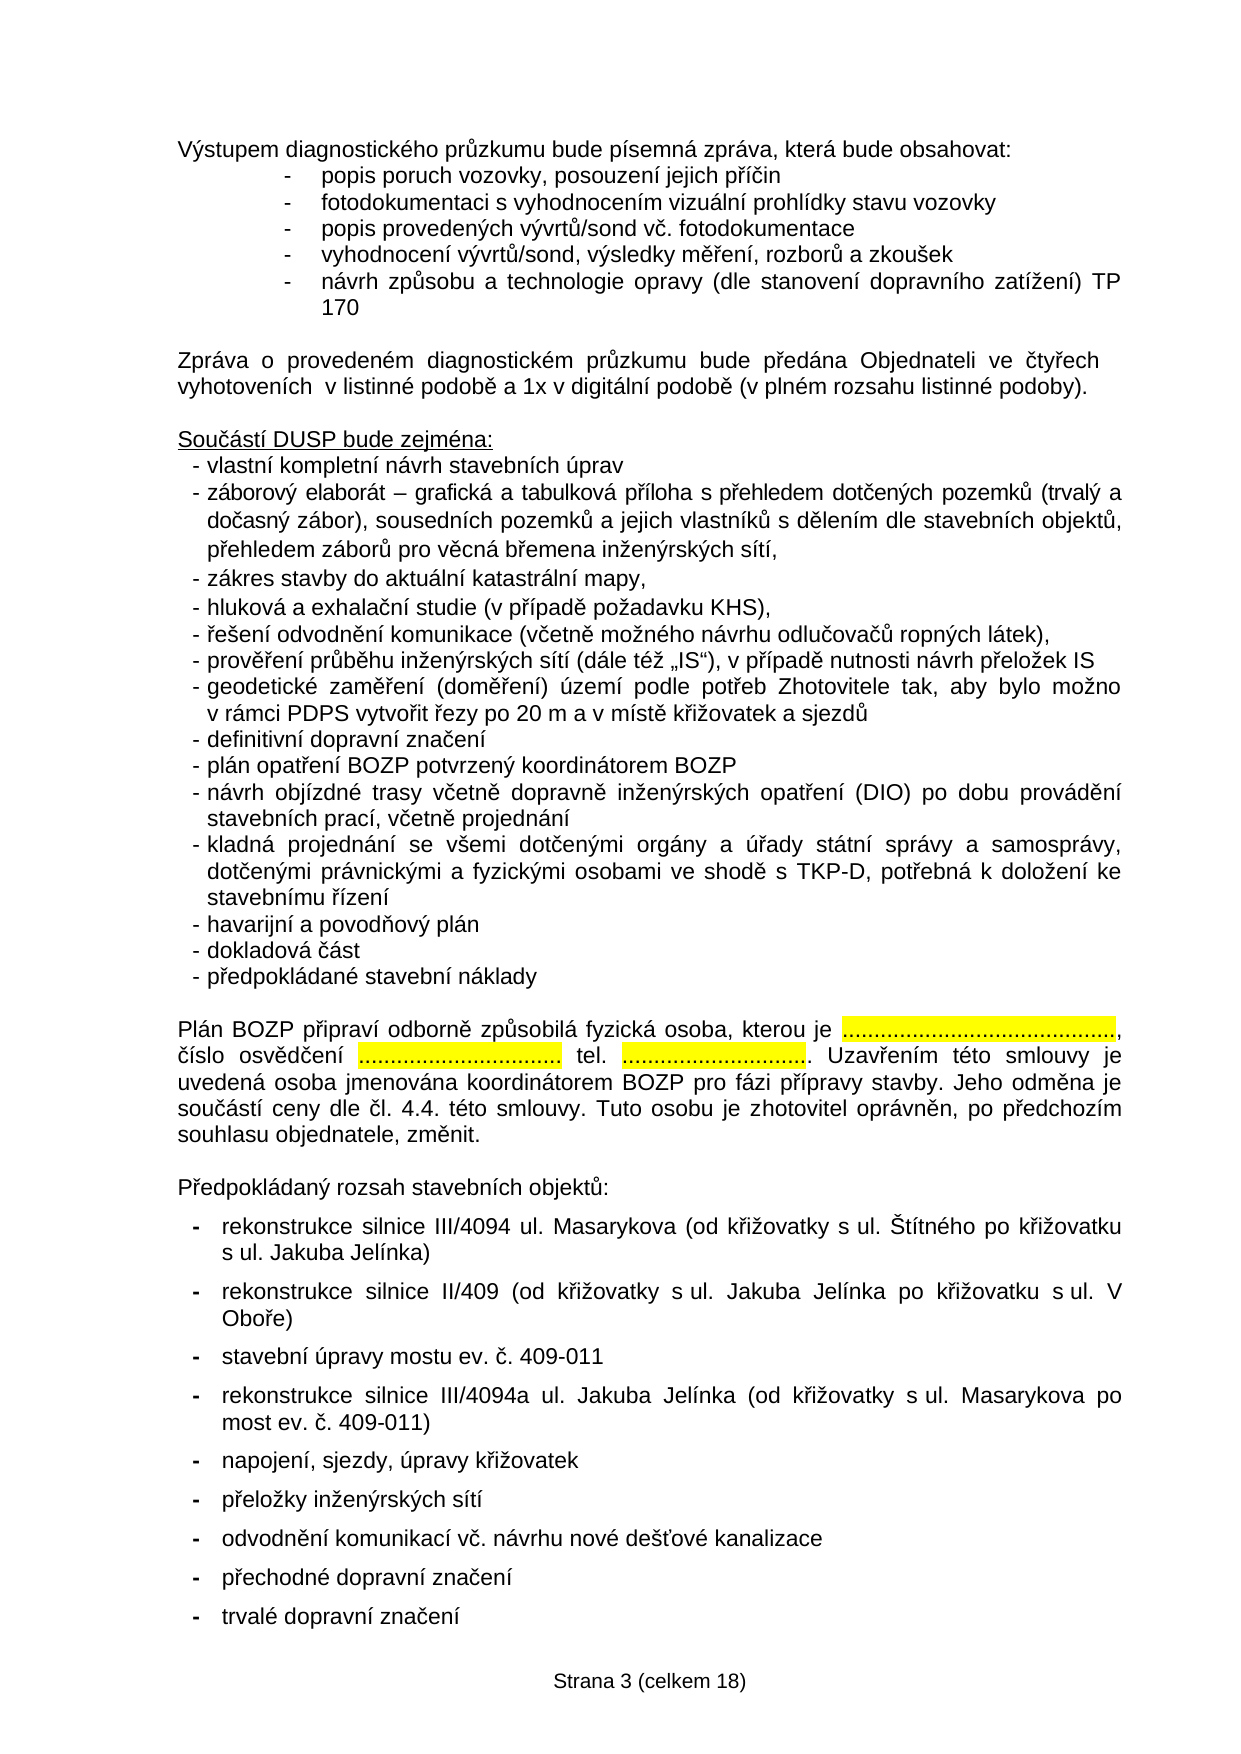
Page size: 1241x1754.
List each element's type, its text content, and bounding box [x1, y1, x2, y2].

list rekonstrukce silnice II/409 (od křižovatky s ul. Jakuba Jelínka po křižovatku s ul. V Oboře) [192, 1278, 1122, 1331]
text Součástí DUSP bude zejména: [177, 426, 1122, 452]
list trvalé dopravní značení [192, 1603, 1122, 1629]
list návrh objízdné trasy včetně dopravně inženýrských opatření (DIO) po dobu provádění stavebních prací, včetně projednání [192, 779, 1122, 831]
list plán opatření BOZP potvrzený koordinátorem BOZP [192, 752, 1122, 779]
list hluková a exhalační studie (v případě požadavku KHS), [192, 594, 1122, 621]
list rekonstrukce silnice III/4094 ul. Masarykova (od křižovatky s ul. Štítného po křižovatku s ul. Jakuba Jelínka) [192, 1213, 1122, 1266]
list havarijní a povodňový plán [192, 911, 1122, 937]
list kladná projednání se všemi dotčenými orgány a úřady státní správy a samosprávy, dotčenými právnickými a fyzickými osobami ve shodě s TKP-D, potřebná k doložení ke stavebnímu řízení [192, 831, 1122, 911]
text Plán BOZP připraví odborně způsobilá fyzická osoba, kterou je ..........................................., číslo osvědčení ................................ tel. .............................. Uzavřením této smlouvy je uvedená osoba jmenována koordinátorem BOZP pro fázi přípravy stavby. Jeho odměna je součástí ceny dle čl. 4.4. této smlouvy. Tuto osobu je zhotovitel oprávněn, po předchozím souhlasu objednatele, změnit. [177, 1016, 1122, 1148]
list fotodokumentaci s vyhodnocením vizuální prohlídky stavu vozovky [283, 188, 1122, 215]
list dokladová část [192, 937, 1122, 963]
list vyhodnocení vývrtů/sond, výsledky měření, rozborů a zkoušek [283, 241, 1122, 268]
list rekonstrukce silnice III/4094a ul. Jakuba Jelínka (od křižovatky s ul. Masarykova po most ev. č. 409-011) [192, 1382, 1122, 1435]
list přeložky inženýrských sítí [192, 1486, 1122, 1513]
text Zpráva o provedeném diagnostickém průzkumu bude předána Objednateli ve čtyřech vyhotoveních v listinné podobě a 1x v digitální podobě (v plném rozsahu listinné podoby). [177, 347, 1122, 399]
list popis poruch vozovky, posouzení jejich příčin [283, 162, 1122, 188]
list řešení odvodnění komunikace (včetně možného návrhu odlučovačů ropných látek), [192, 621, 1122, 647]
list záborový elaborát – grafická a tabulková příloha s přehledem dotčených pozemků (trvalý a dočasný zábor), sousedních pozemků a jejich vlastníků s dělením dle stavebních objektů, přehledem záborů pro věcná břemena inženýrských sítí, [192, 478, 1122, 563]
list popis provedených vývrtů/sond vč. fotodokumentace [283, 215, 1122, 241]
text Výstupem diagnostického průzkumu bude písemná zpráva, která bude obsahovat: [177, 136, 1122, 162]
list geodetické zaměření (doměření) území podle potřeb Zhotovitele tak, aby bylo možno v rámci PDPS vytvořit řezy po 20 m a v místě křižovatek a sjezdů [192, 673, 1122, 726]
list zákres stavby do aktuální katastrální mapy, [192, 565, 1122, 592]
list napojení, sjezdy, úpravy křižovatek [192, 1447, 1122, 1474]
list odvodnění komunikací vč. návrhu nové dešťové kanalizace [192, 1525, 1122, 1551]
list návrh způsobu a technologie opravy (dle stanovení dopravního zatížení) TP 170 [283, 268, 1122, 320]
list vlastní kompletní návrh stavebních úprav [192, 452, 1122, 478]
list prověření průběhu inženýrských sítí (dále též „IS“), v případě nutnosti návrh přeložek IS [192, 647, 1122, 673]
list předpokládané stavební náklady [192, 963, 1122, 989]
list stavební úpravy mostu ev. č. 409-011 [192, 1343, 1122, 1370]
list přechodné dopravní značení [192, 1564, 1122, 1590]
list definitivní dopravní značení [192, 726, 1122, 752]
text Předpokládaný rozsah stavebních objektů: [177, 1174, 1122, 1200]
